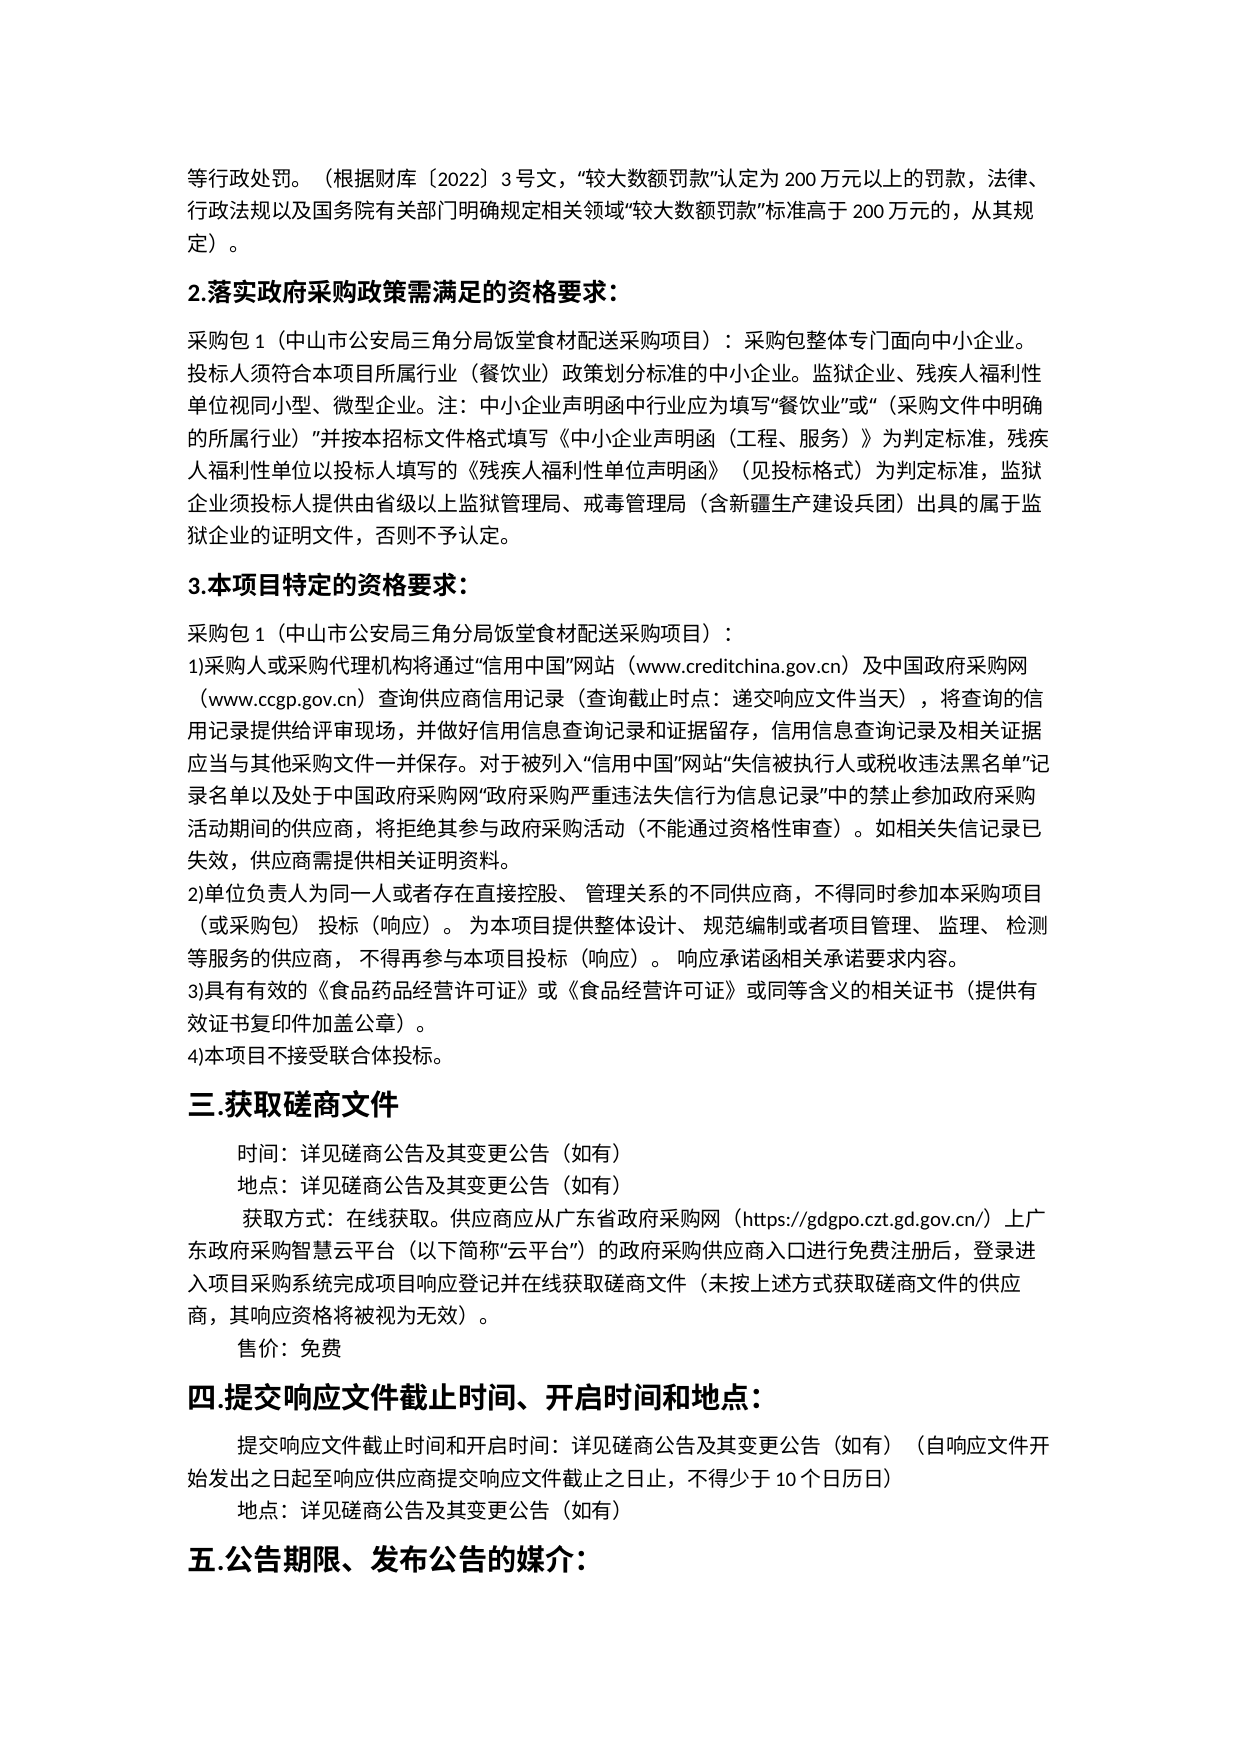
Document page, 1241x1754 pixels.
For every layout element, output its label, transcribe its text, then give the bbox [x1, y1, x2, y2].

text 1)采购人或采购代理机构将通过“信用中国”网站（www.creditchina.gov.cn）及中国政府采购网 （www.ccgp.gov.cn）查询供应商信用记录（查询截止时点：递交响应文件当天），将查询的信用记录提供给评审现场，并做好信用信息查询记录和证据留存，信用信息查询记录及相关证据应当与其他采购文件一并保存。对于被列入“信用中国”网站“失信被执行人或税收违法黑名单”记录名单以及处于中国政府采购网“政府采购严重违法失信行为信息记录”中的禁止参加政府采购活动期间的供应商，将拒绝其参与政府采购活动（不能通过资格性审查）。如相关失信记录已失效，供应商需提供相关证明资料。 [187, 649, 1053, 877]
text 售价：免费 [187, 1332, 1053, 1364]
text 四.提交响应文件截止时间、开启时间和地点： [187, 1364, 1053, 1429]
text 获取方式：在线获取。供应商应从广东省政府采购网（https://gdgpo.czt.gd.gov.cn/）上广东政府采购智慧云平台（以下简称“云平台”）的政府采购供应商入口进行免费注册后，登录进入项目采购系统完成项目响应登记并在线获取磋商文件（未按上述方式获取磋商文件的供应商，其响应资格将被视为无效）。 [187, 1202, 1053, 1332]
text 2.落实政府采购政策需满足的资格要求： [187, 259, 1053, 324]
text 三.获取磋商文件 [187, 1072, 1053, 1137]
text 3)具有有效的《食品药品经营许可证》或《食品经营许可证》或同等含义的相关证书（提供有效证书复印件加盖公章）。 [187, 974, 1053, 1039]
text 3.本项目特定的资格要求： [187, 552, 1053, 617]
text 2)单位负责人为同一人或者存在直接控股、 管理关系的不同供应商，不得同时参加本采购项目（或采购包） 投标（响应）。 为本项目提供整体设计、 规范编制或者项目管理、 监理、 检测等服务的供应商， 不得再参与本项目投标（响应）。 响应承诺函相关承诺要求内容。 [187, 877, 1053, 974]
text 时间：详见磋商公告及其变更公告（如有） [187, 1137, 1053, 1169]
text 采购包1（中山市公安局三角分局饭堂食材配送采购项目）： [187, 617, 1053, 649]
text 4)本项目不接受联合体投标。 [187, 1039, 1053, 1072]
text 地点：详见磋商公告及其变更公告（如有） [187, 1494, 1053, 1527]
text 地点：详见磋商公告及其变更公告（如有） [187, 1169, 1053, 1202]
text 五.公告期限、发布公告的媒介： [187, 1527, 1053, 1592]
text 采购包1（中山市公安局三角分局饭堂食材配送采购项目）：采购包整体专门面向中小企业。投标人须符合本项目所属行业（餐饮业）政策划分标准的中小企业。监狱企业、残疾人福利性单位视同小型、微型企业。注：中小企业声明函中行业应为填写“餐饮业”或“（采购文件中明确的所属行业）”并按本招标文件格式填写《中小企业声明函（工程、服务）》为判定标准，残疾人福利性单位以投标人填写的《残疾人福利性单位声明函》（见投标格式）为判定标准，监狱企业须投标人提供由省级以上监狱管理局、戒毒管理局（含新疆生产建设兵团）出具的属于监狱企业的证明文件，否则不予认定。 [187, 324, 1053, 552]
text 提交响应文件截止时间和开启时间：详见磋商公告及其变更公告（如有）（自响应文件开始发出之日起至响应供应商提交响应文件截止之日止，不得少于10个日历日） [187, 1429, 1053, 1494]
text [187, 162, 1053, 259]
